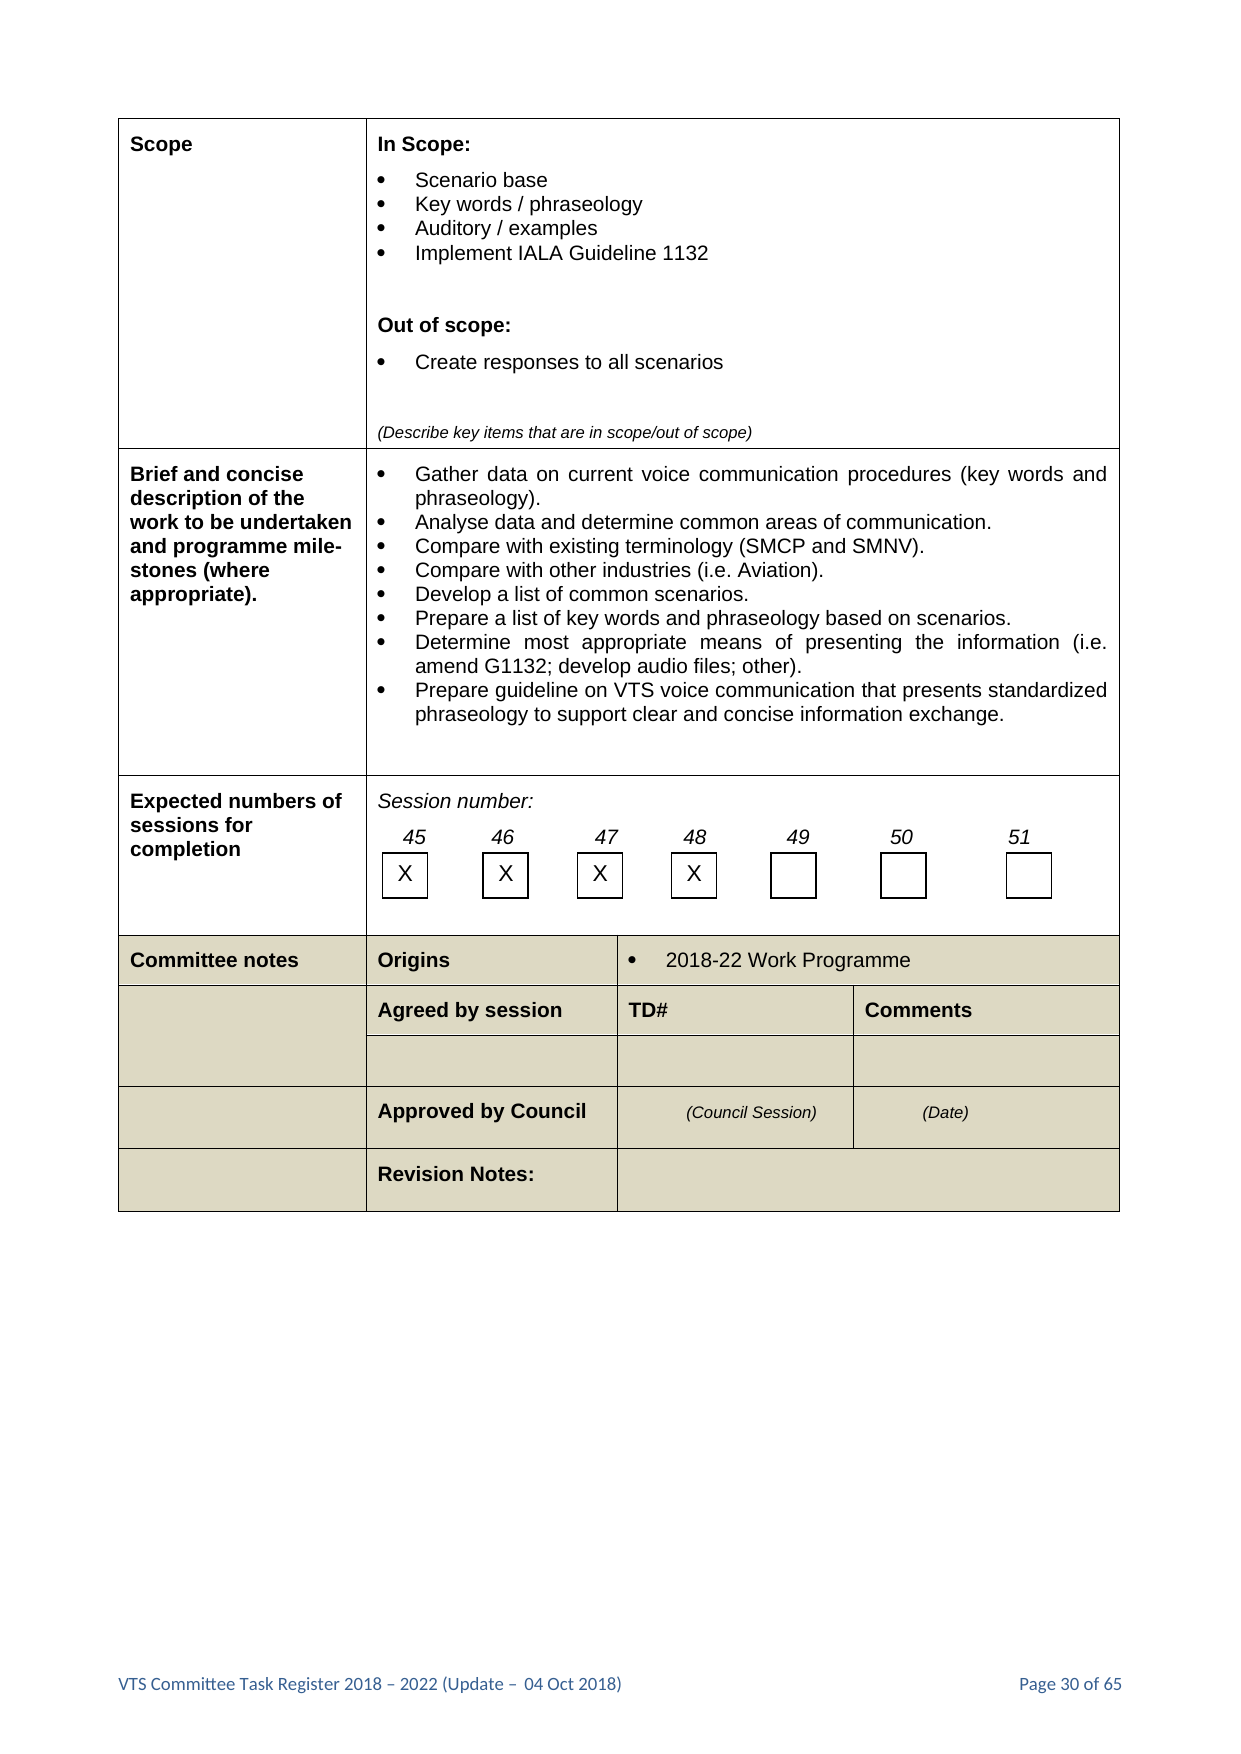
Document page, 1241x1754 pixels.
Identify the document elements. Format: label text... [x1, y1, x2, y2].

table_cell [854, 1036, 1119, 1086]
table_cell [618, 1149, 1119, 1211]
table_cell Committee notes [119, 936, 366, 984]
table_cell TD# [618, 986, 853, 1034]
table_cell Agreed by session [367, 986, 617, 1034]
table_cell Session number: 45 46 47 48 49 50 51 [367, 776, 1119, 934]
table_cell [119, 1149, 366, 1211]
table_cell (Council Session) [618, 1087, 853, 1148]
table_cell In Scope: Scenario base Key words / phraseology Auditory / examples Implement IALA Guideline 1132 Out of scope: Create responses to all scenarios (Describe key items that are in scope/out of scope) [367, 119, 1119, 448]
table_cell 2018-22 Work Programme [618, 936, 1119, 984]
table_cell [119, 1087, 366, 1148]
table_cell Brief and concise description of the work to be undertaken and programme milestones (where appropriate). [119, 449, 366, 775]
table_cell [119, 986, 366, 1086]
table_cell Origins [367, 936, 617, 984]
table_cell [367, 1036, 617, 1086]
table_cell (Date) [854, 1087, 1119, 1148]
table_cell Scope [119, 119, 366, 448]
table_cell Expected numbers of sessions for completion [119, 776, 366, 934]
table_cell Gather data on current voice communication procedures (key words and phraseology). Analyse data and determine common areas of communication. Compare with existing terminology (SMCP and SMNV). Compare with other industries (i.e. Aviation). Develop a list of common scenarios. Prepare a list of key words and phraseology based on scenarios. Determine most appropriate means of presenting the information (i.e. amend G1132; develop audio files; other). Prepare guideline on VTS voice communication that presents standardized phraseology to support clear and concise information exchange. [367, 449, 1119, 775]
table_cell Approved by Council [367, 1087, 617, 1148]
table_cell Comments [854, 986, 1119, 1034]
table_cell Revision Notes: [367, 1149, 617, 1211]
table_cell [618, 1036, 853, 1086]
